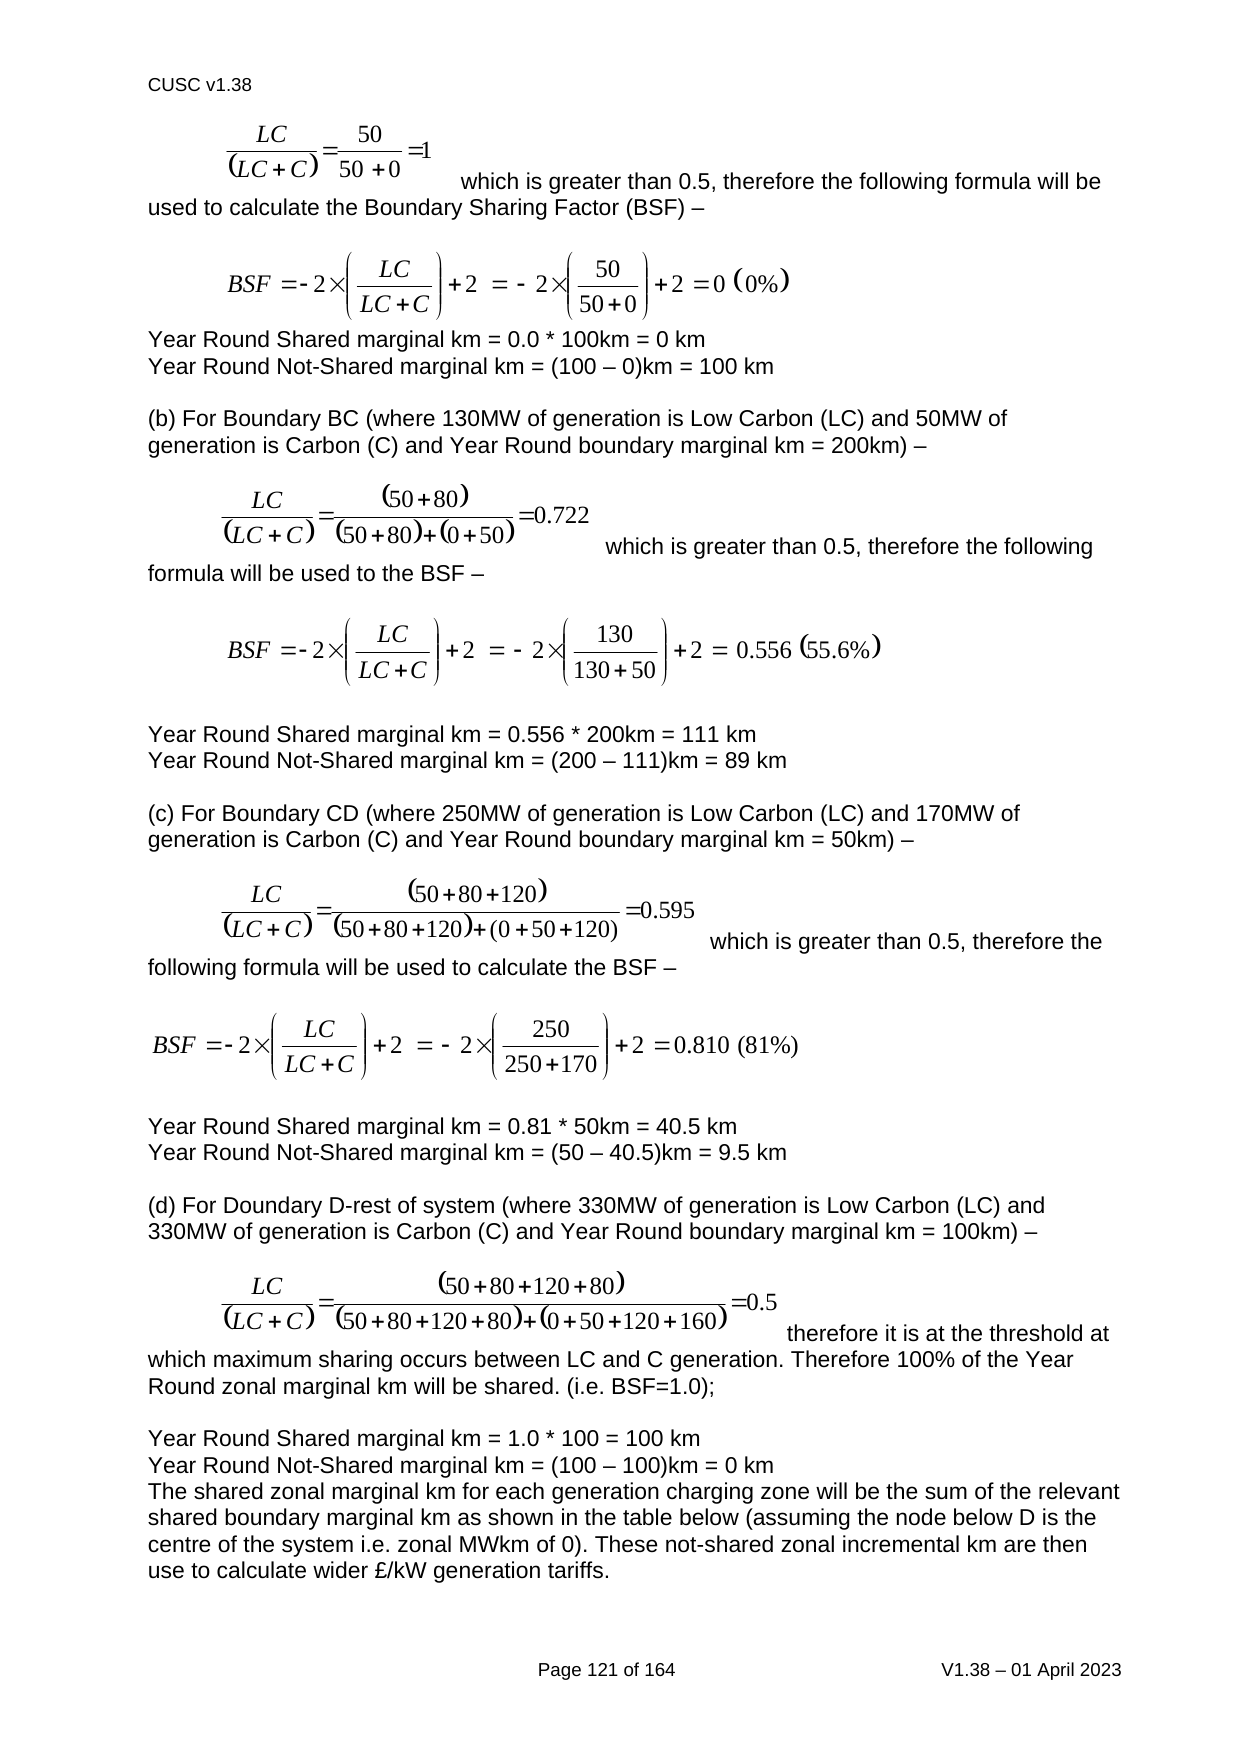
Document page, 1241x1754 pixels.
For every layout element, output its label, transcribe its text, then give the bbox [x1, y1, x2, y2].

text Year Round Not-Shared marginal km = (100 – 0)km = 100 km [148, 353, 1121, 379]
text Year Round Shared marginal km = 1.0 * 100 = 100 km [148, 1425, 1121, 1452]
text Year Round Shared marginal km = 0.556 * 200km = 111 km [148, 721, 1121, 747]
text Year Round Not-Shared marginal km = (100 – 100)km = 0 km [148, 1452, 1121, 1478]
text (d) For Doundary D-rest of system (where 330MW of generation is Low Carbon (LC) and 330MW of generation is Carbon (C) and Year Round boundary marginal km = 100km) – [148, 1192, 1121, 1245]
text which is greater than 0.5, therefore the following formula will be used to calculate the Boundary Sharing Factor (BSF) – [148, 119, 1121, 220]
text Year Round Shared marginal km = 0.81 * 50km = 40.5 km [148, 1113, 1121, 1139]
text (b) For Boundary BC (where 130MW of generation is Low Carbon (LC) and 50MW of generation is Carbon (C) and Year Round boundary marginal km = 200km) – [148, 405, 1121, 458]
text (c) For Boundary CD (where 250MW of generation is Low Carbon (LC) and 170MW of generation is Carbon (C) and Year Round boundary marginal km = 50km) – [148, 800, 1121, 853]
text which is greater than 0.5, therefore the following formula will be used to the BSF – [148, 484, 1121, 586]
text therefore it is at the threshold at which maximum sharing occurs between LC and C generation. Therefore 100% of the Year Round zonal marginal km will be shared. (i.e. BSF=1.0); [148, 1271, 1121, 1399]
text The shared zonal marginal km for each generation charging zone will be the sum of the relevant shared boundary marginal km as shown in the table below (assuming the node below D is the centre of the system i.e. zonal MWkm of 0). These not-shared zonal incremental km are then use to calculate wider £/kW generation tariffs. [148, 1478, 1121, 1583]
text Year Round Shared marginal km = 0.0 * 100km = 0 km [148, 326, 1121, 353]
text Year Round Not-Shared marginal km = (50 – 40.5)km = 9.5 km [148, 1139, 1121, 1166]
text Year Round Not-Shared marginal km = (200 – 111)km = 89 km [148, 747, 1121, 773]
text which is greater than 0.5, therefore the following formula will be used to calculate the BSF – [148, 879, 1121, 981]
